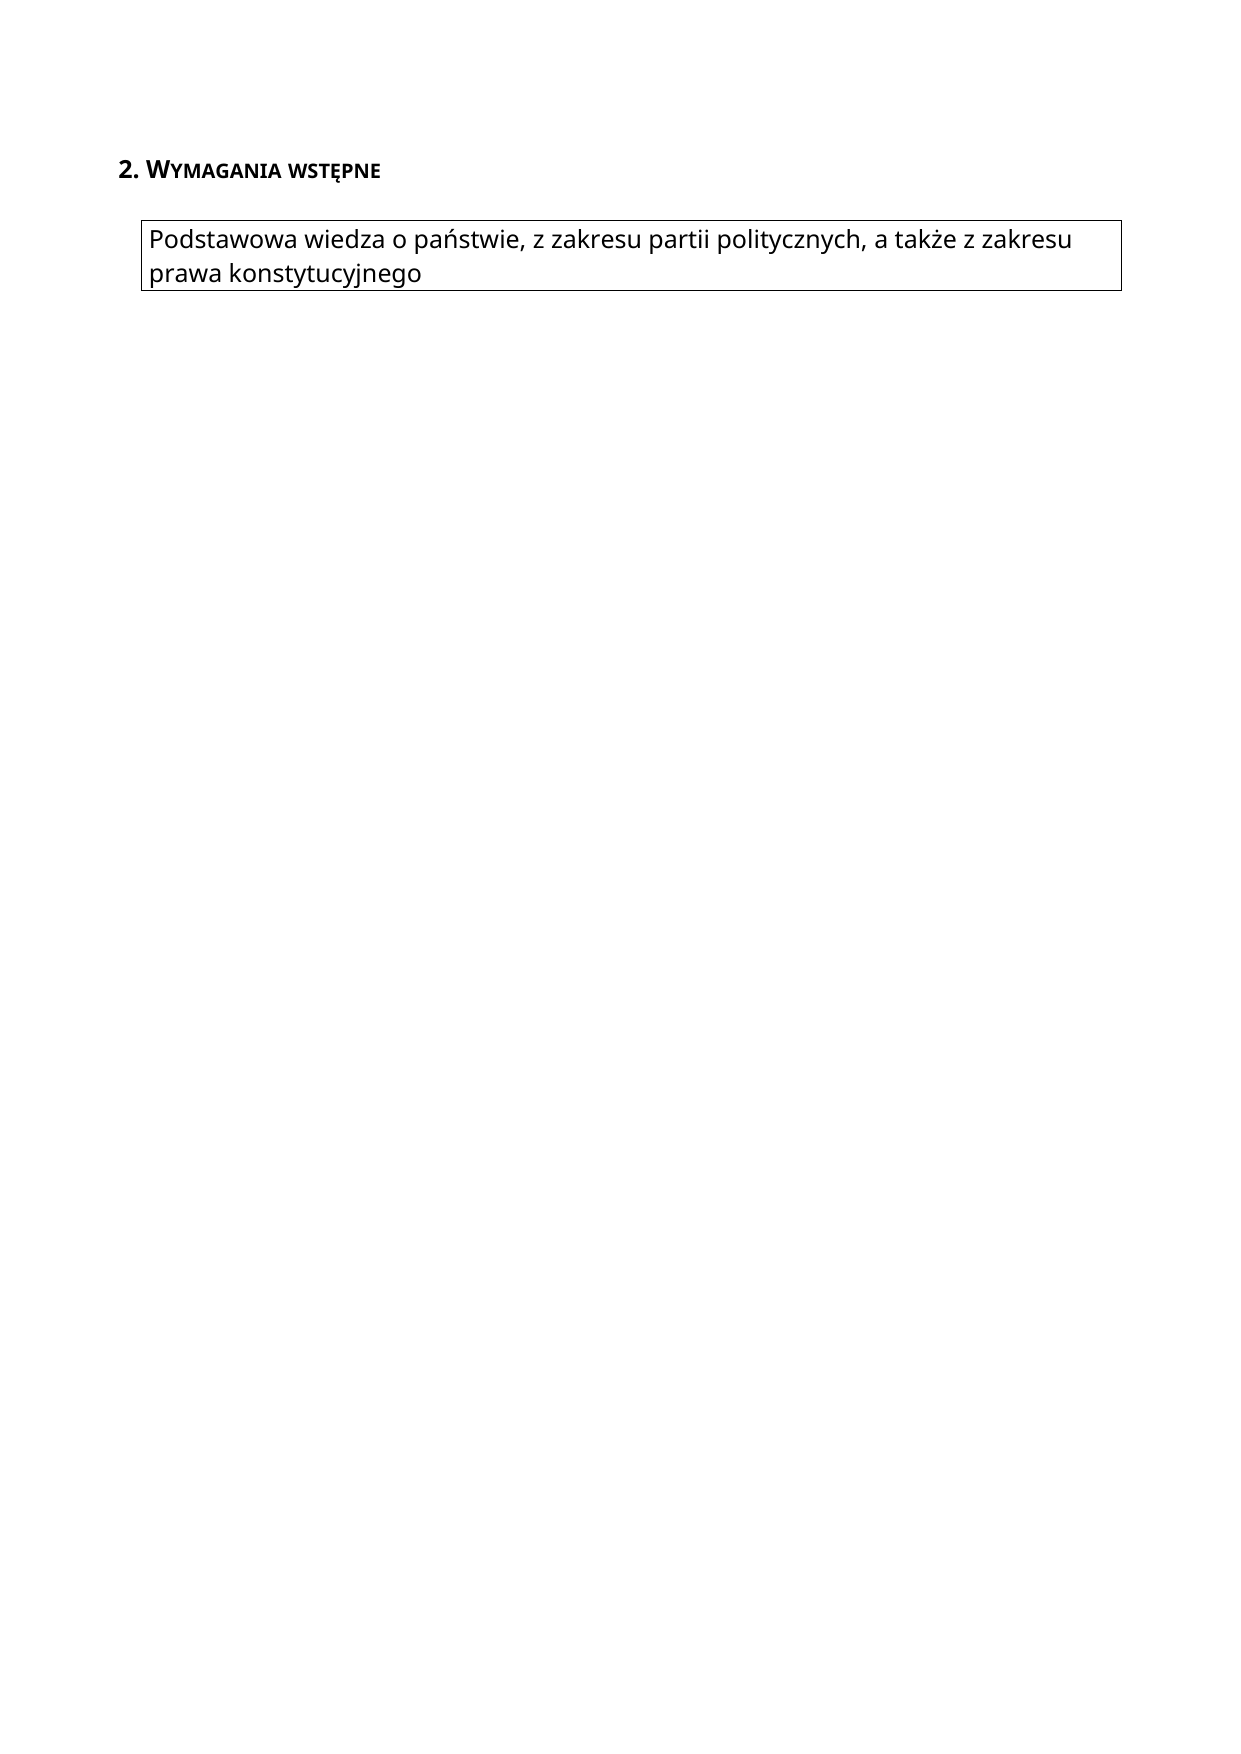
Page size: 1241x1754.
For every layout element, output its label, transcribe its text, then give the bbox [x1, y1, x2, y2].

table_header Podstawowa wiedza o państwie, z zakresu partii politycznych, a także z zakresu prawa konstytucyjnego [142, 221, 1121, 289]
text 2. Wymagania wstępne [118, 152, 1122, 186]
